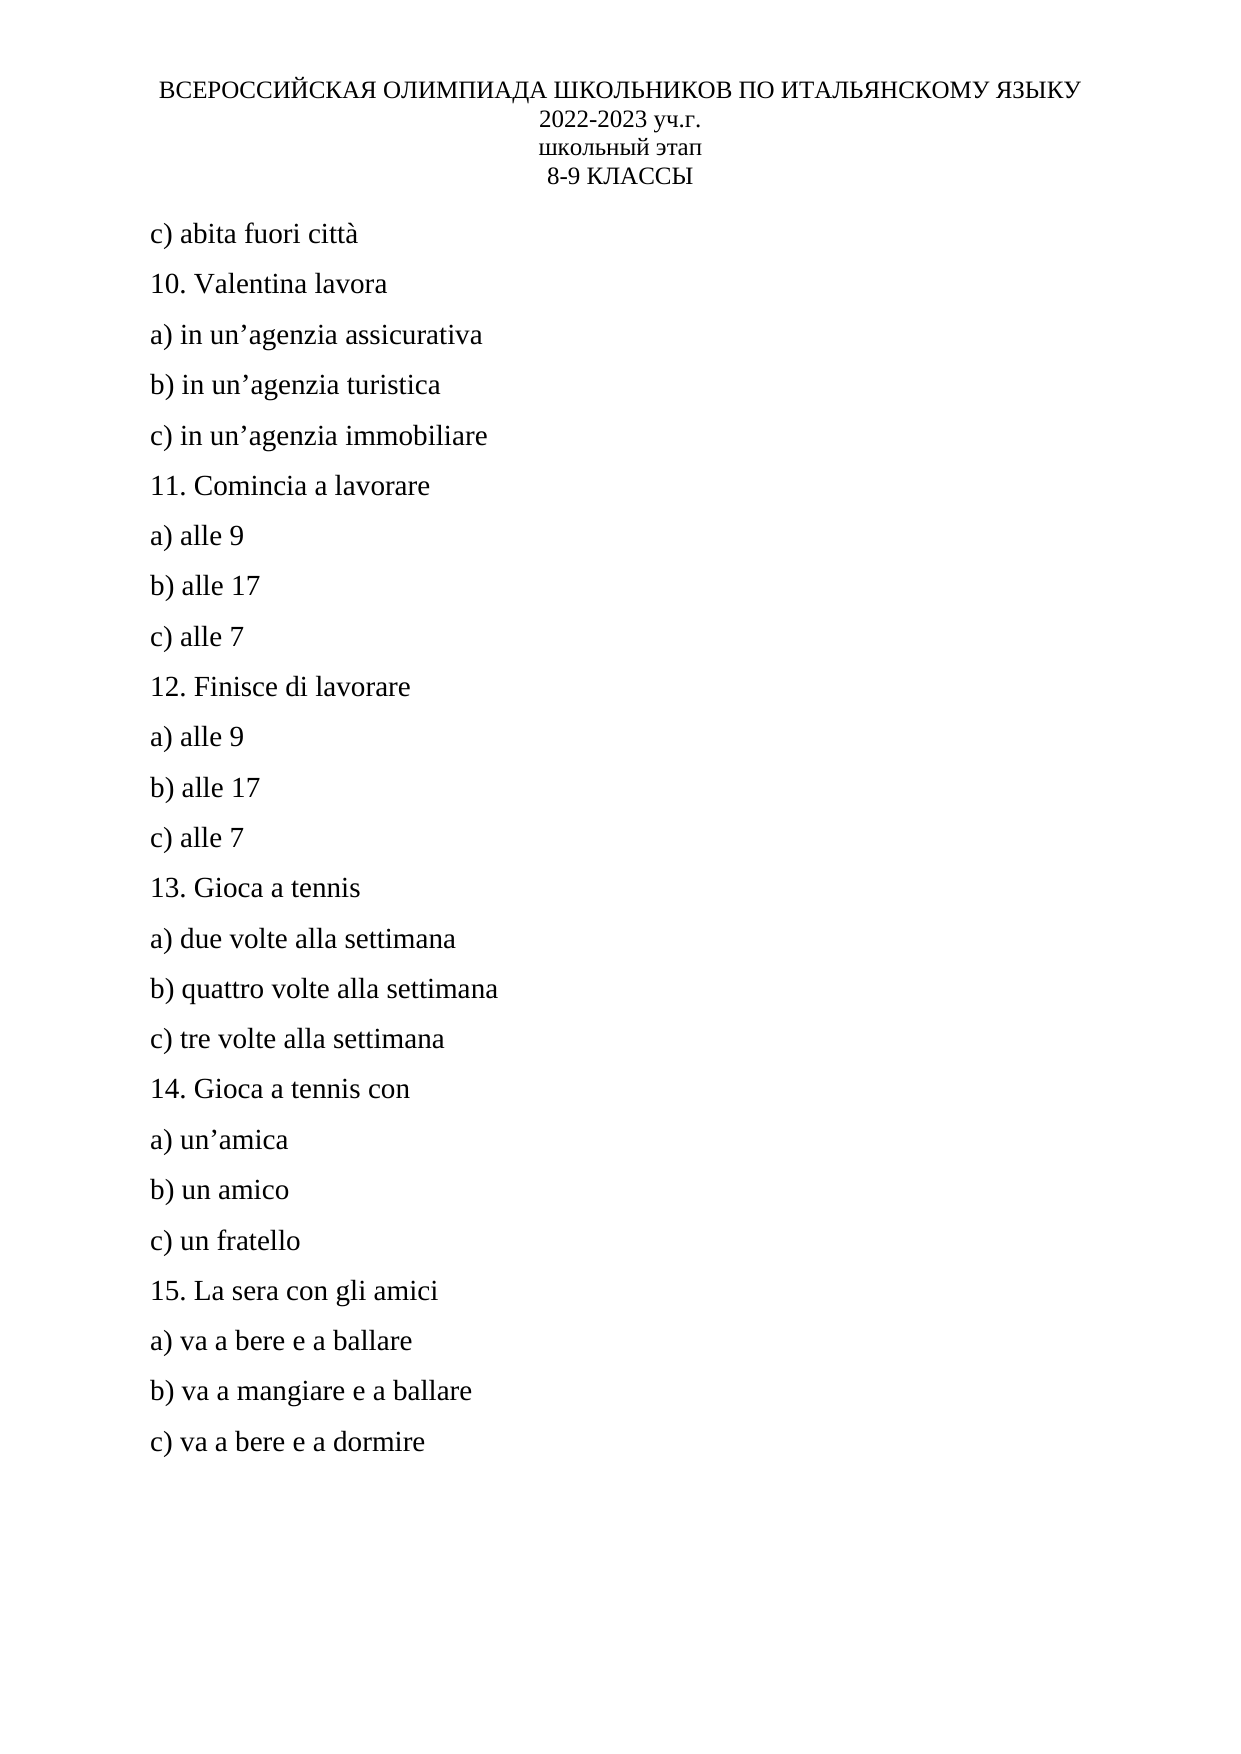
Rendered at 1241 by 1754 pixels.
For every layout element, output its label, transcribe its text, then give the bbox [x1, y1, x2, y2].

text a) in un’agenzia assicurativa [150, 317, 1090, 351]
text a) un’amica [150, 1122, 1090, 1156]
text b) quattro volte alla settimana [150, 971, 1090, 1004]
text 15. La sera con gli amici [150, 1273, 1090, 1306]
text c) alle 7 [150, 619, 1090, 652]
text c) un fratello [150, 1223, 1090, 1256]
text c) tre volte alla settimana [150, 1021, 1090, 1055]
text 11. Comincia a lavorare [150, 468, 1090, 501]
text a) va a bere e a ballare [150, 1323, 1090, 1357]
text 10. Valentina lavora [150, 267, 1090, 300]
text b) va a mangiare e a ballare [150, 1373, 1090, 1407]
text c) in un’agenzia immobiliare [150, 418, 1090, 451]
text 13. Gioca a tennis [150, 870, 1090, 904]
text b) in un’agenzia turistica [150, 367, 1090, 401]
text a) alle 9 [150, 719, 1090, 753]
text c) abita fuori città [150, 216, 1090, 250]
text c) va a bere e a dormire [150, 1424, 1090, 1457]
text b) un amico [150, 1172, 1090, 1206]
text c) alle 7 [150, 820, 1090, 854]
text a) alle 9 [150, 518, 1090, 552]
text 12. Finisce di lavorare [150, 669, 1090, 703]
text b) alle 17 [150, 770, 1090, 803]
text b) alle 17 [150, 568, 1090, 602]
text 14. Gioca a tennis con [150, 1072, 1090, 1105]
text a) due volte alla settimana [150, 921, 1090, 954]
